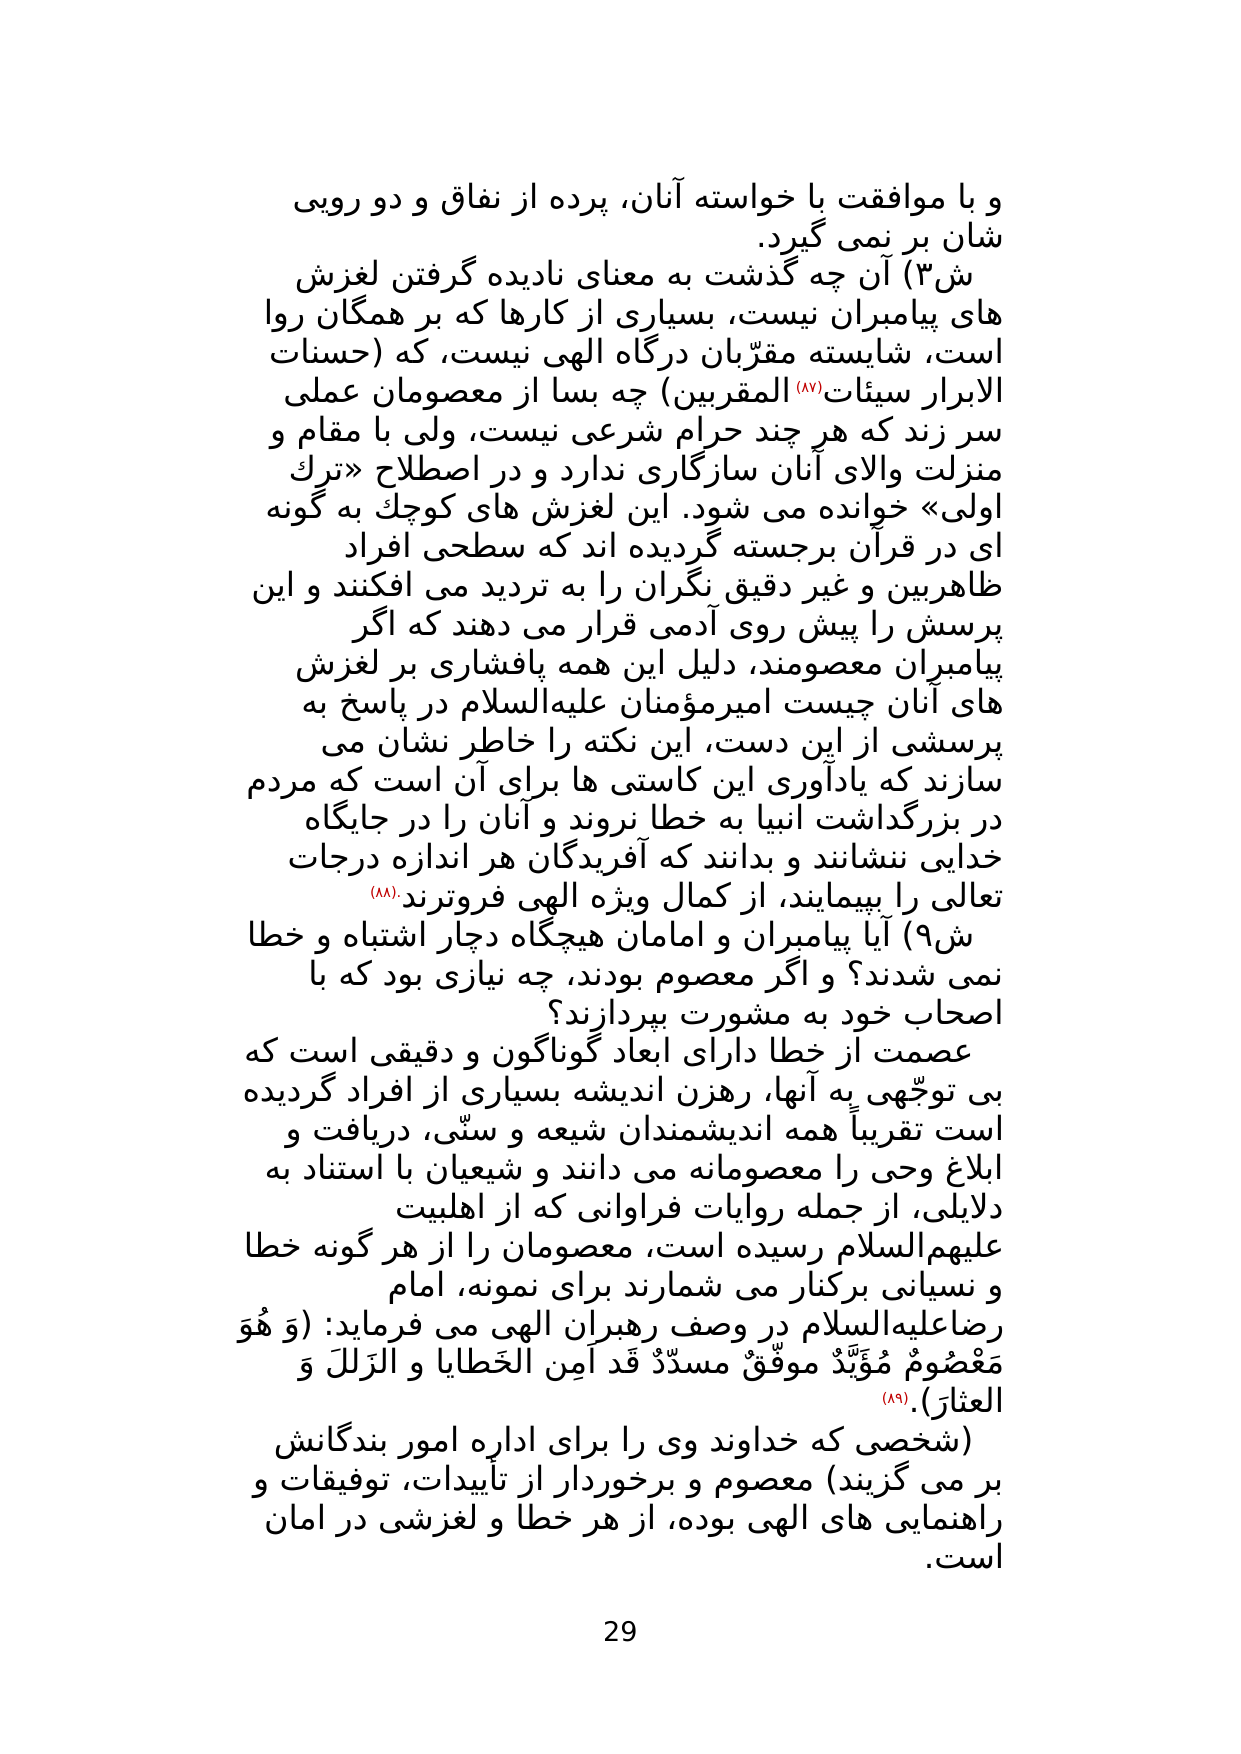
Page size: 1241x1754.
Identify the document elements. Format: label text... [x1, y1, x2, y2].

text ش٣) آن چه گذشت به معناى ناديده گرفتن لغزش هاى پيامبران نيست، بسيارى از كارها كه بر همگان روا است، شايسته مقرّبان درگاه الهى نيست، كه (حسنات الابرار سيئات(٨٧) المقربين) چه بسا از معصومان عملى سر زند كه هر چند حرام شرعى نيست، ولى با مقام و منزلت والاى آنان سازگارى ندارد و در اصطلاح «ترك اولى» خوانده مى شود. اين لغزش هاى كوچك به گونه اى در قرآن برجسته گرديده اند كه سطحى افراد ظاهربين و غير دقيق نگران را به ترديد مى افكنند و اين پرسش را پيش روى آدمى قرار مى دهند كه اگر پيامبران معصومند، دليل اين همه پافشارى بر لغزش هاى آنان چيست اميرمؤمنان عليه‌السلام در پاسخ به پرسشى از اين دست، اين نكته را خاطر نشان مى سازند كه يادآورى اين كاستى ها براى آن است كه مردم در بزرگداشت انبيا به خطا نروند و آنان را در جايگاه خدايى ننشانند و بدانند كه آفريدگان هر اندازه درجات تعالى را بپيمايند، از كمال ويژه الهى فروترند.(٨٨) [236, 255, 1004, 915]
text (شخصى كه خداوند وى را براى اداره امور بندگانش بر مى گزيند) معصوم و برخوردار از تأييدات، توفيقات و راهنمايى هاى الهى بوده، از هر خطا و لغزشى در امان است. [236, 1421, 1004, 1576]
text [236, 177, 1004, 255]
text ش٩) آيا پيامبران و امامان هيچگاه دچار اشتباه و خطا نمى شدند؟ و اگر معصوم بودند، چه نيازى بود كه با اصحاب خود به مشورت بپردازند؟ [236, 915, 1004, 1032]
text عصمت از خطا داراى ابعاد گوناگون و دقيقى است كه بى توجّهى به آنها، رهزن انديشه بسيارى از افراد گرديده است تقريباً همه انديشمندان شيعه و سنّى، دريافت و ابلاغ وحى را معصومانه مى دانند و شيعيان با استناد به دلايلى، از جمله روايات فراوانى كه از اهلبيت عليهم‌السلام رسيده است، معصومان را از هر گونه خطا و نسيانى بركنار مى شمارند براى نمونه، امام رضاعليه‌السلام در وصف رهبران الهى مى فرمايد: (وَ هُوَ مَعْصُومٌ مُؤَيَّدٌ موفّقٌ مسدّدٌ قَد اَمِن الخَطايا و الزَللَ وَ العثارَ).(٨٩) [236, 1032, 1004, 1421]
